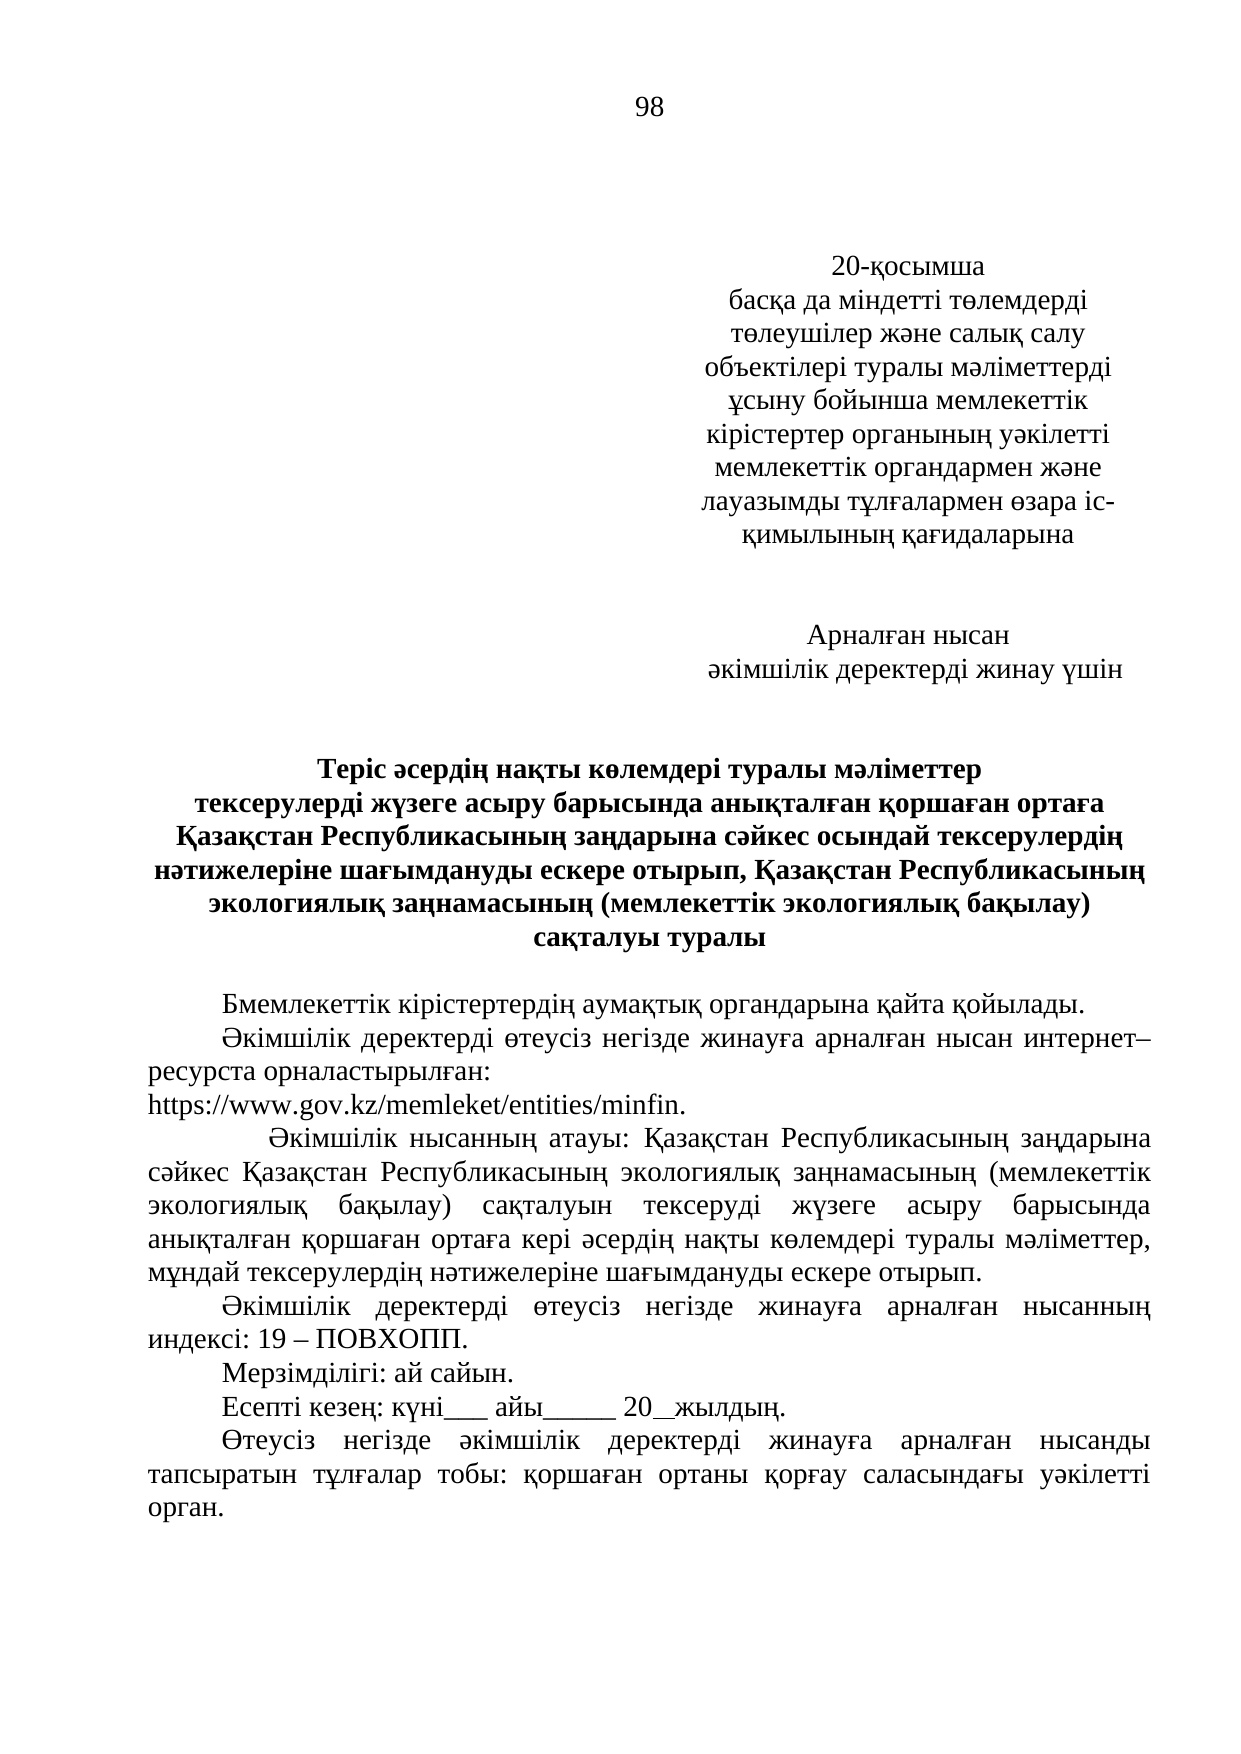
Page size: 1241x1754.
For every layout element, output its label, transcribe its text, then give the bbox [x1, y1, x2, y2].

text Бмемлекеттік кірістертердің аумақтық органдарына қайта қойылады. [148, 986, 1152, 1020]
text https://www.gov.kz/memleket/entities/minfin. [148, 1087, 1152, 1120]
text Теріс әсердің нақты көлемдері туралы мәліметтер [148, 751, 1152, 785]
text Әкімшілік деректерді өтеусіз негізде жинауға арналған нысанның индексі: 19 – ПОВХОПП. [148, 1288, 1152, 1355]
text басқа да міндетті төлемдерді төлеушілер және салық салу объектілері туралы мәліметтерді ұсыну бойынша мемлекеттік кірістертер органының уәкілетті мемлекеттік органдармен және лауазымды тұлғалармен өзара іс-қимылының қағидаларына [664, 282, 1152, 550]
text әкімшілік деректерді жинау үшін [664, 651, 1152, 684]
text 20-қосымша [664, 248, 1152, 282]
text Арналған нысан [664, 617, 1152, 651]
text Қазақстан Республикасының заңдарына сәйкес осындай тексерулердің нәтижелеріне шағымдануды ескере отырып, Қазақстан Республикасының экологиялық заңнамасының (мемлекеттік экологиялық бақылау) сақталуы туралы [148, 818, 1152, 953]
text Мерзімділігі: ай сайын. [148, 1355, 1152, 1389]
text Әкімшілік нысанның атауы: Қазақстан Республикасының заңдарына сәйкес Қазақстан Республикасының экологиялық заңнамасының (мемлекеттік экологиялық бақылау) сақталуын тексеруді жүзеге асыру барысында анықталған қоршаған ортаға кері әсердің нақты көлемдері туралы мәліметтер, мұндай тексерулердің нәтижелеріне шағымдануды ескере отырып. [148, 1120, 1152, 1288]
text тексерулерді жүзеге асыру барысында анықталған қоршаған ортаға [148, 785, 1152, 818]
text Есепті кезең: күні___ айы_____ 20 жылдың. [148, 1389, 1152, 1422]
text Өтеусіз негізде әкімшілік деректерді жинауға арналған нысанды тапсыратын тұлғалар тобы: қоршаған ортаны қорғау саласындағы уәкілетті орган. [148, 1422, 1152, 1523]
text Әкімшілік деректерді өтеусіз негізде жинауға арналған нысан интернет–ресурста орналастырылған: [148, 1020, 1152, 1087]
